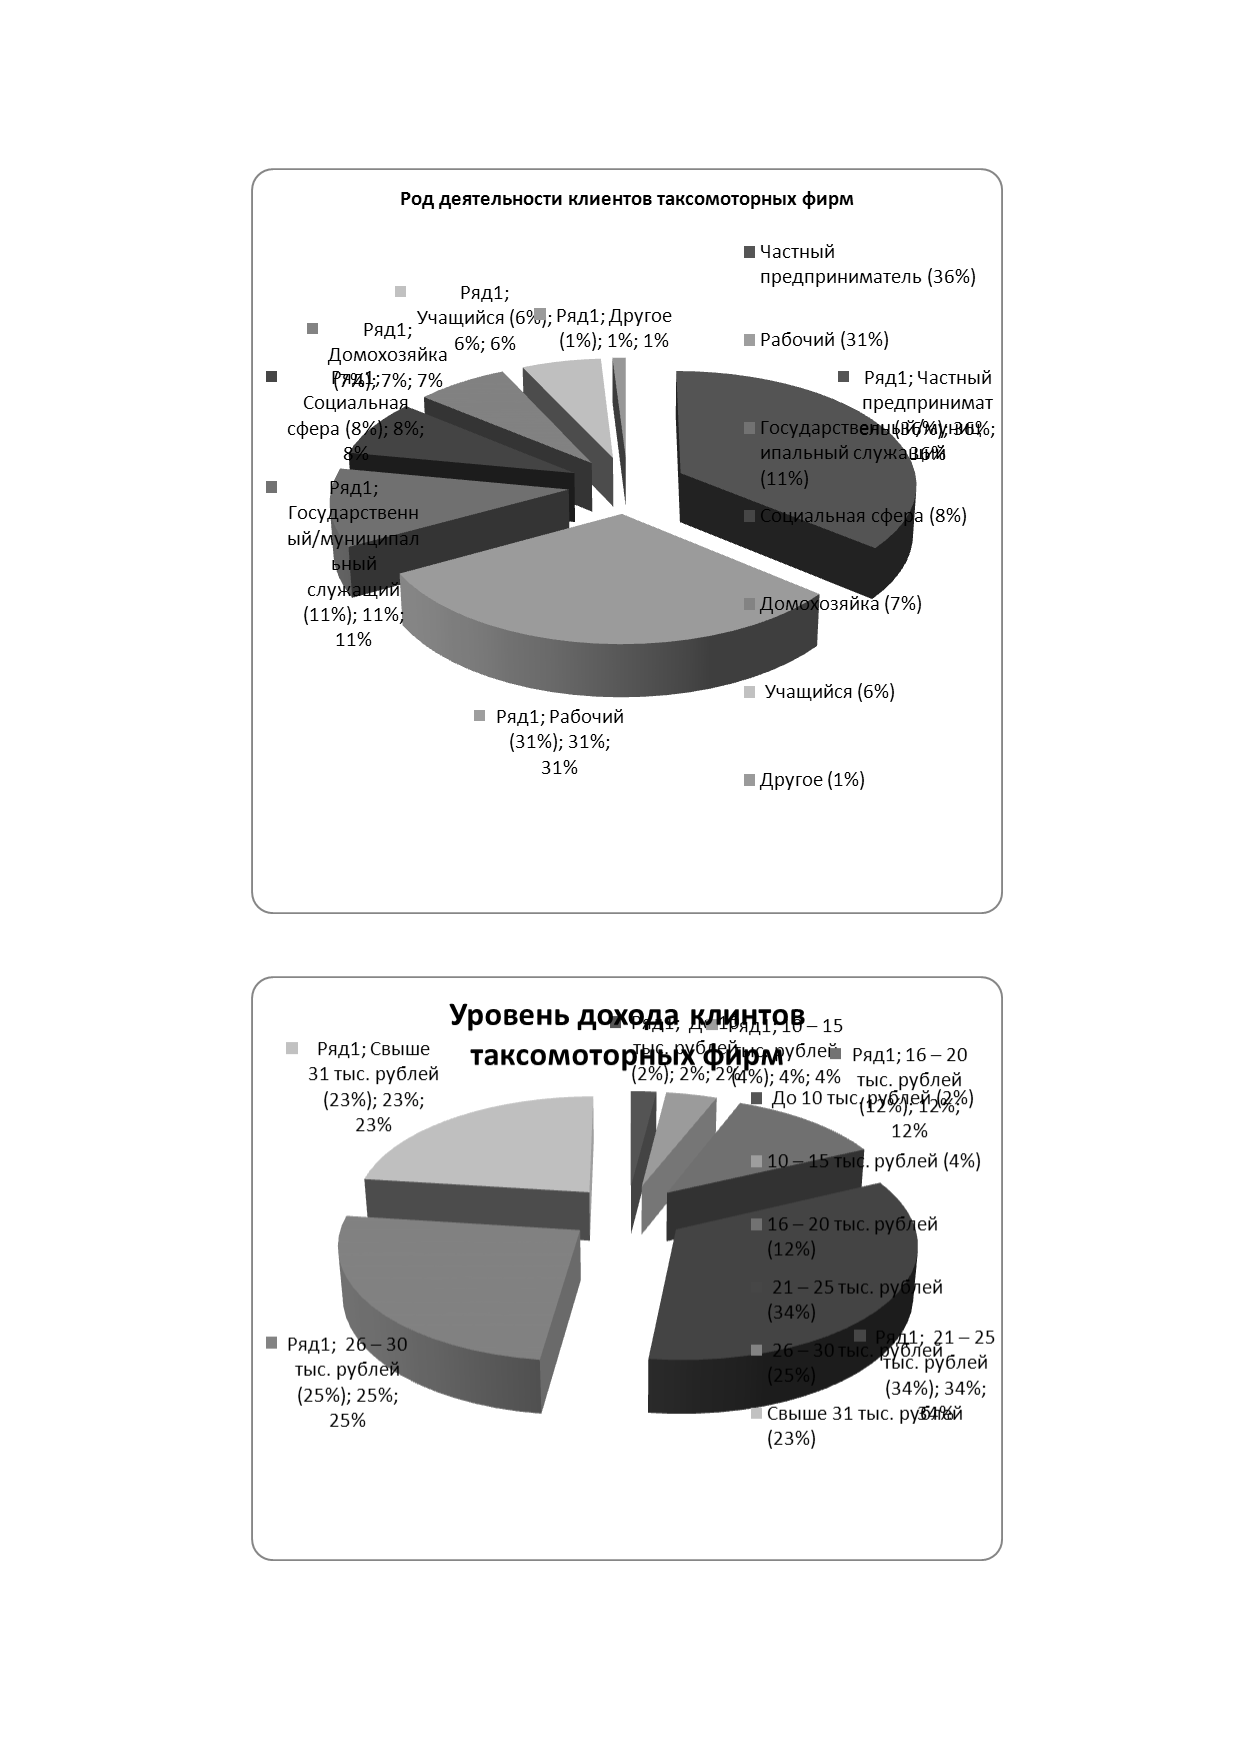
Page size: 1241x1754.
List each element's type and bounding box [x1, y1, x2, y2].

picture [251, 976, 1003, 1561]
picture [251, 168, 1003, 914]
